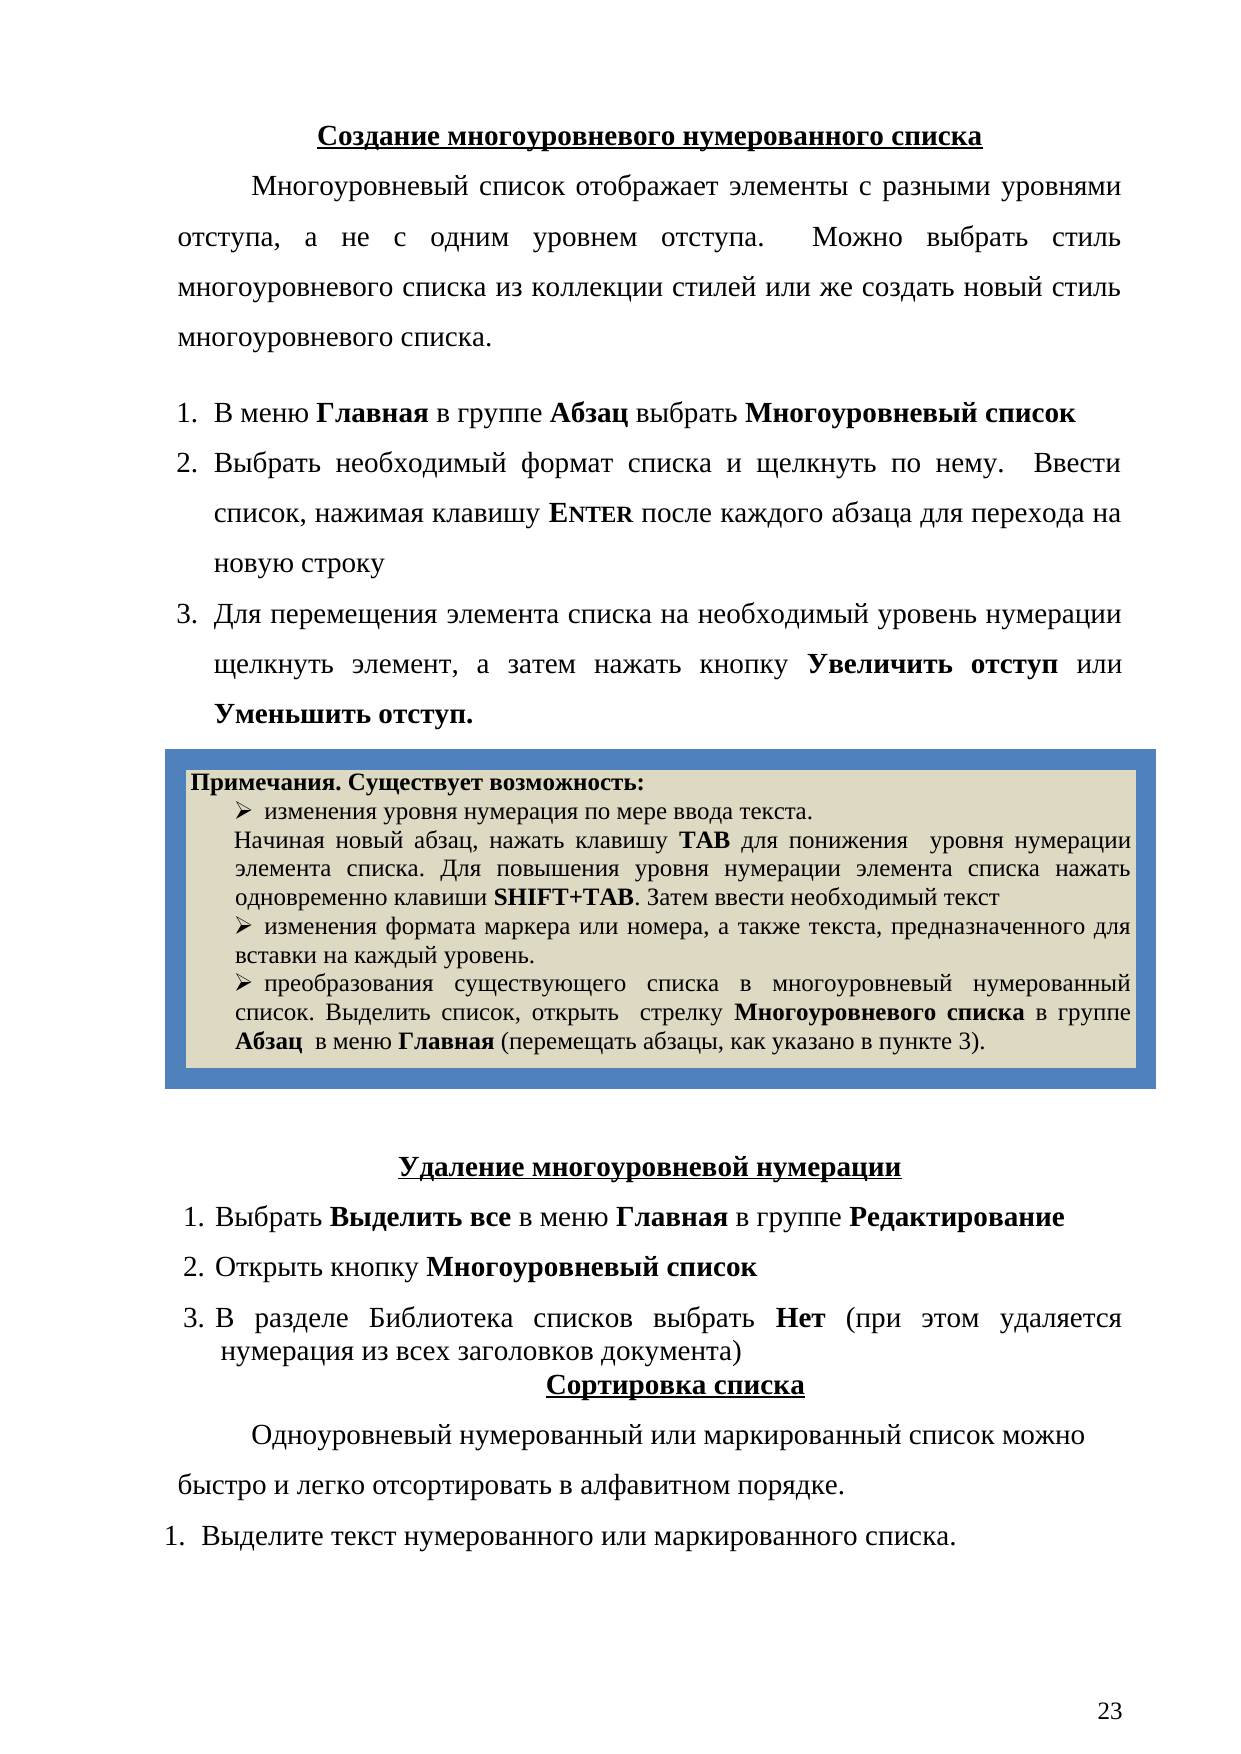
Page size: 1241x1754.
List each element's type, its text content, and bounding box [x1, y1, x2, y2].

list В разделе Библиотека списков выбрать Нет (при этом удаляется нумерация из всех заголовков документа) [183, 1300, 1122, 1367]
list Выбрать Выделить все в меню Главная в группе Редактирование [183, 1199, 1122, 1233]
list Сортировка списка [213, 1367, 1137, 1400]
text Многоуровневый список отображает элементы с разными уровнями отступа, а не с одним уровнем отступа. Можно выбрать стиль многоуровневого списка из коллекции стилей или же создать новый стиль многоуровневого списка. [177, 168, 1122, 353]
list Выделите текст нумерованного или маркированного списка. [163, 1518, 1097, 1551]
text Одноуровневый нумерованный или маркированный список можно быстро и легко отсортировать в алфавитном порядке. [177, 1417, 1122, 1501]
list Открыть кнопку Многоуровневый список [183, 1249, 1137, 1283]
list Выбрать необходимый формат списка и щелкнуть по нему. Ввести список, нажимая клавишу Enter после каждого абзаца для перехода на новую строку [176, 445, 1122, 579]
list В меню Главная в группе Абзац выбрать Многоуровневый список [176, 395, 1122, 428]
text Удаление многоуровневой нумерации [177, 1149, 1122, 1182]
list Для перемещения элемента списка на необходимый уровень нумерации щелкнуть элемент, а затем нажать кнопку Увеличить отступ или Уменьшить отступ. [176, 596, 1122, 730]
text Создание многоуровневого нумерованного списка [177, 118, 1122, 152]
